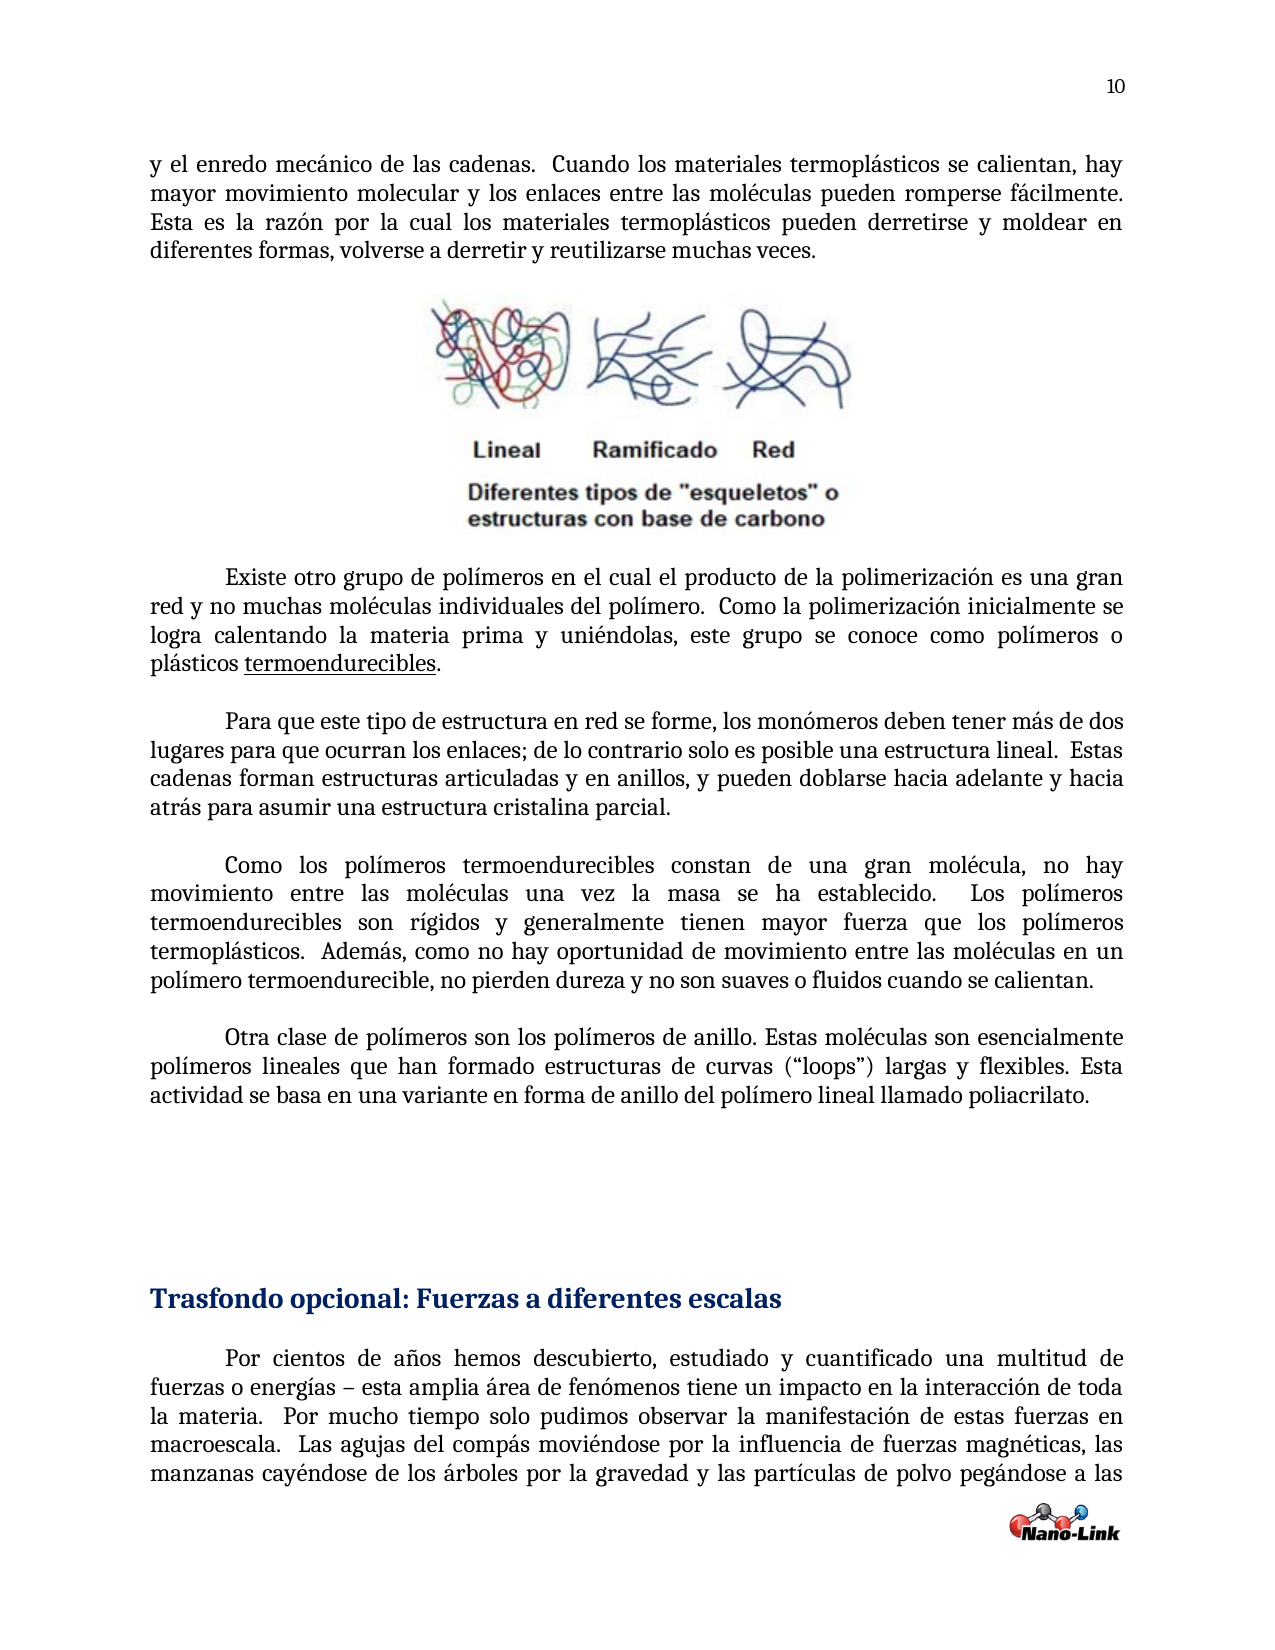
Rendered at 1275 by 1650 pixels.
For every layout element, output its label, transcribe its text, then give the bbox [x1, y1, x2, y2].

text Existe otro grupo de polímeros en el cual el producto de la polimerización es una gran red y no muchas moléculas individuales del polímero. Como la polimerización inicialmente se logra calentando la materia prima y uniéndolas, este grupo se conoce como polímeros o plásticos termoendurecibles. [150, 563, 1125, 678]
text Trasfondo opcional: Fuerzas a diferentes escalas [150, 1282, 1125, 1315]
text Otra clase de polímeros son los polímeros de anillo. Estas moléculas son esencialmente polímeros lineales que han formado estructuras de curvas (“loops”) largas y flexibles. Esta actividad se basa en una variante en forma de anillo del polímero lineal llamado poliacrilato. [150, 1023, 1125, 1109]
picture [1007, 1497, 1125, 1547]
text Como los polímeros termoendurecibles constan de una gran molécula, no hay movimiento entre las moléculas una vez la masa se ha establecido. Los polímeros termoendurecibles son rígidos y generalmente tienen mayor fuerza que los polímeros termoplásticos. Además, como no hay oportunidad de movimiento entre las moléculas en un polímero termoendurecible, no pierden dureza y no son suaves o fluidos cuando se calientan. [150, 851, 1125, 994]
picture [421, 293, 854, 535]
text Para que este tipo de estructura en red se forme, los monómeros deben tener más de dos lugares para que ocurran los enlaces; de lo contrario solo es posible una estructura lineal. Estas cadenas forman estructuras articuladas y en anillos, y pueden doblarse hacia adelante y hacia atrás para asumir una estructura cristalina parcial. [150, 707, 1125, 822]
